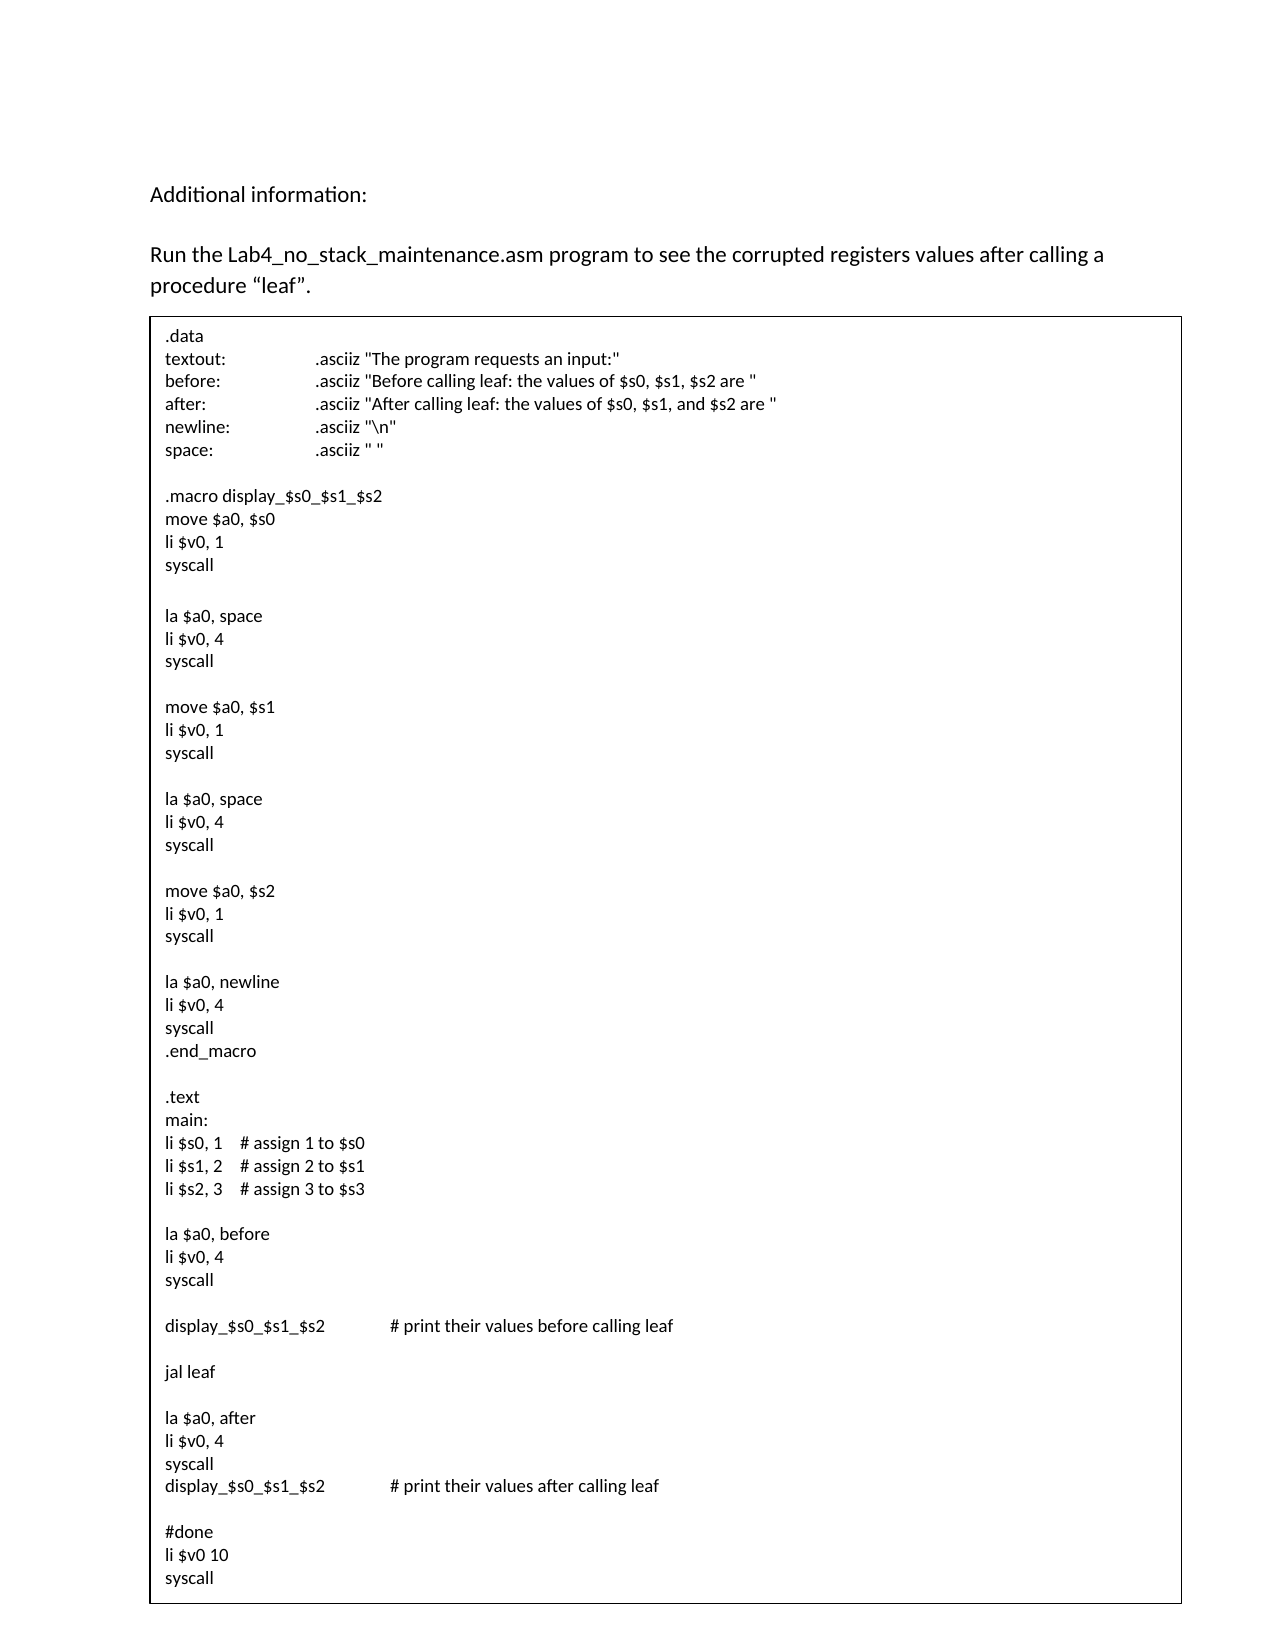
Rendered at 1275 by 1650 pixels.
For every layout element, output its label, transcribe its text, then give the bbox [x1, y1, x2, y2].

list Run the Lab4_no_stack_maintenance.asm program to see the corrupted registers values after calling a procedure “leaf”. [150, 241, 1125, 299]
list Additional information: [150, 180, 1125, 208]
